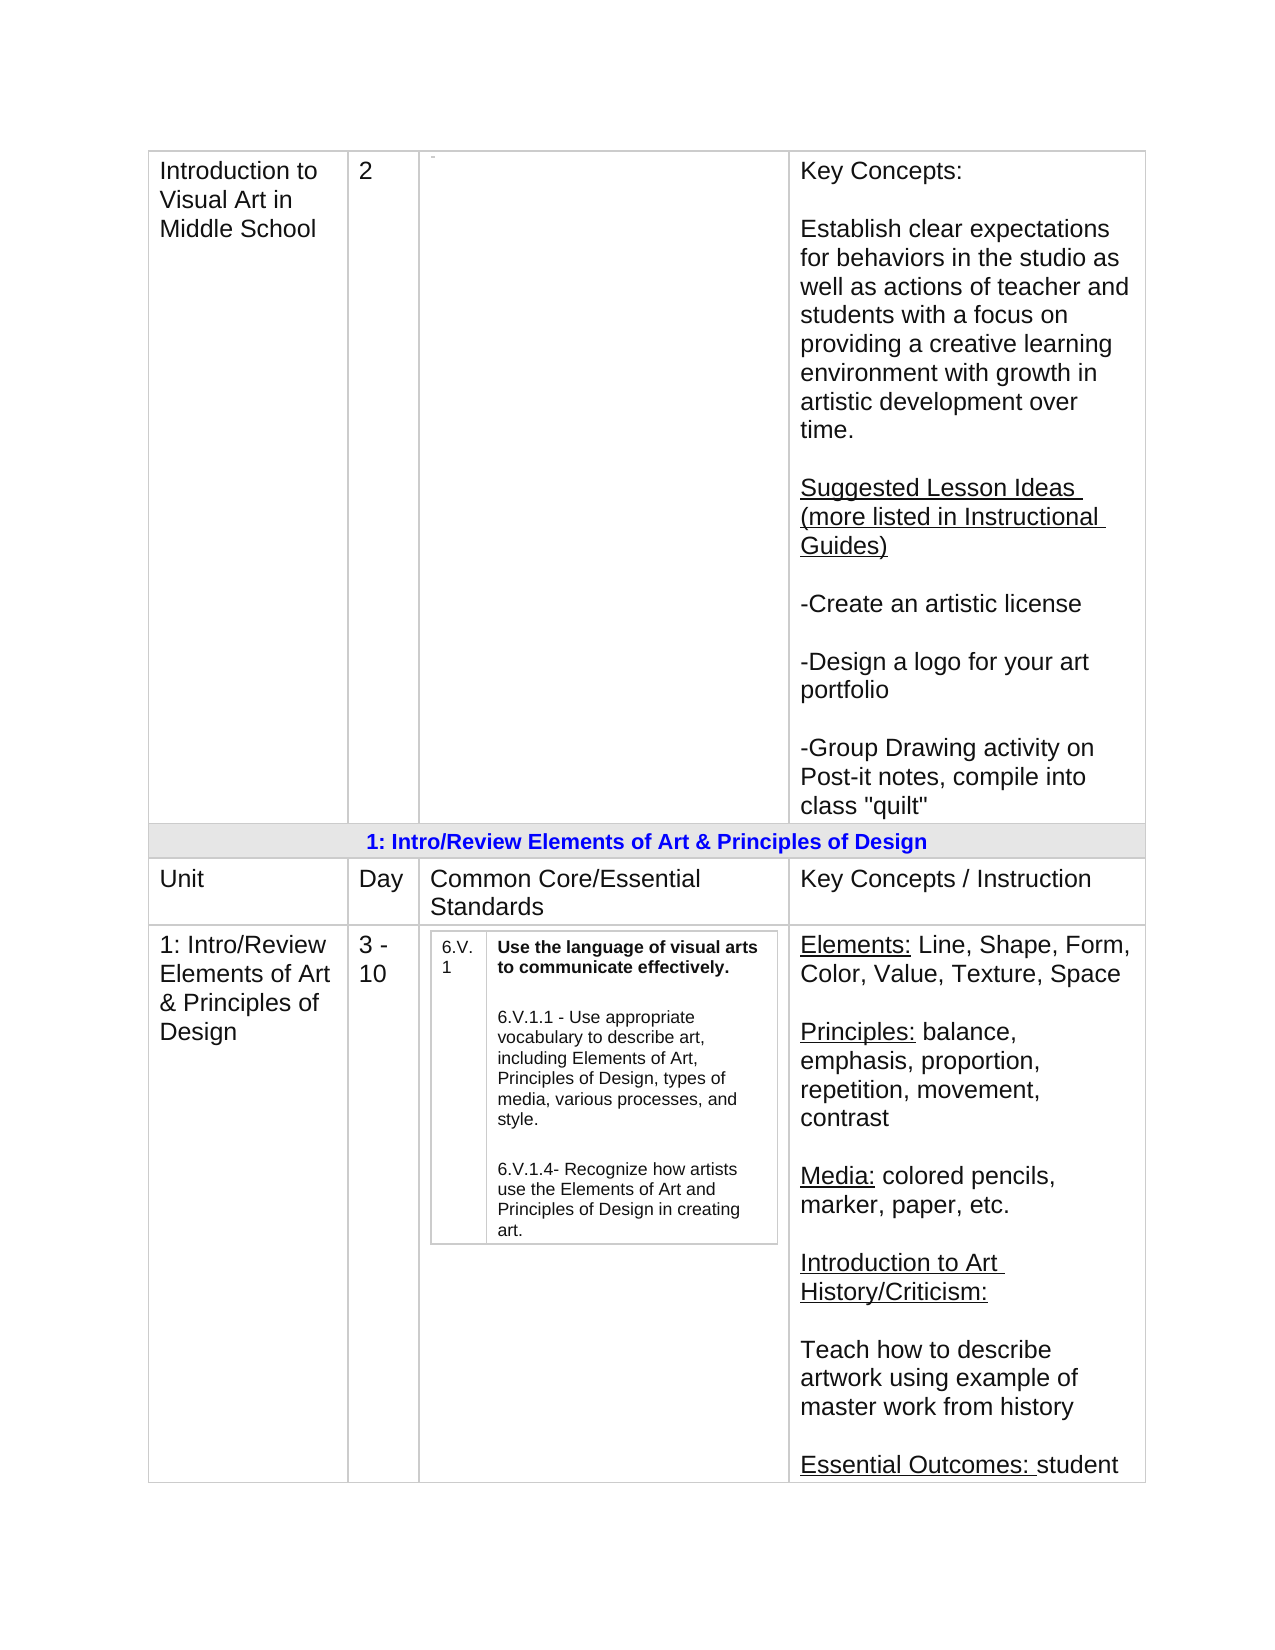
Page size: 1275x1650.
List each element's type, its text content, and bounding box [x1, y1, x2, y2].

table_cell Unit [149, 859, 347, 924]
table_cell Common Core/Essential Standards [420, 859, 788, 924]
table_cell Day [349, 859, 418, 924]
table_cell Key Concepts: Establish clear expectations for behaviors in the studio as well as actions of teacher and students with a focus on providing a creative learning environment with growth in artistic development over time. Suggested Lesson Ideas (more listed in Instructional Guides) -Create an artistic license -Design a logo for your art portfolio -Group Drawing activity on Post-it notes, compile into class "quilt" [790, 152, 1145, 823]
table_cell 1: Intro/Review Elements of Art & Principles of Design [149, 824, 1145, 857]
table_cell [420, 926, 788, 1482]
table_cell 2 [349, 152, 418, 823]
table_cell 3 - 10 [349, 926, 418, 1482]
table_cell Introduction to Visual Art in Middle School [149, 152, 347, 823]
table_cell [149, 926, 347, 1482]
table_cell Key Concepts / Instruction [790, 859, 1145, 924]
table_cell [790, 926, 1145, 1482]
table_cell [420, 152, 788, 823]
